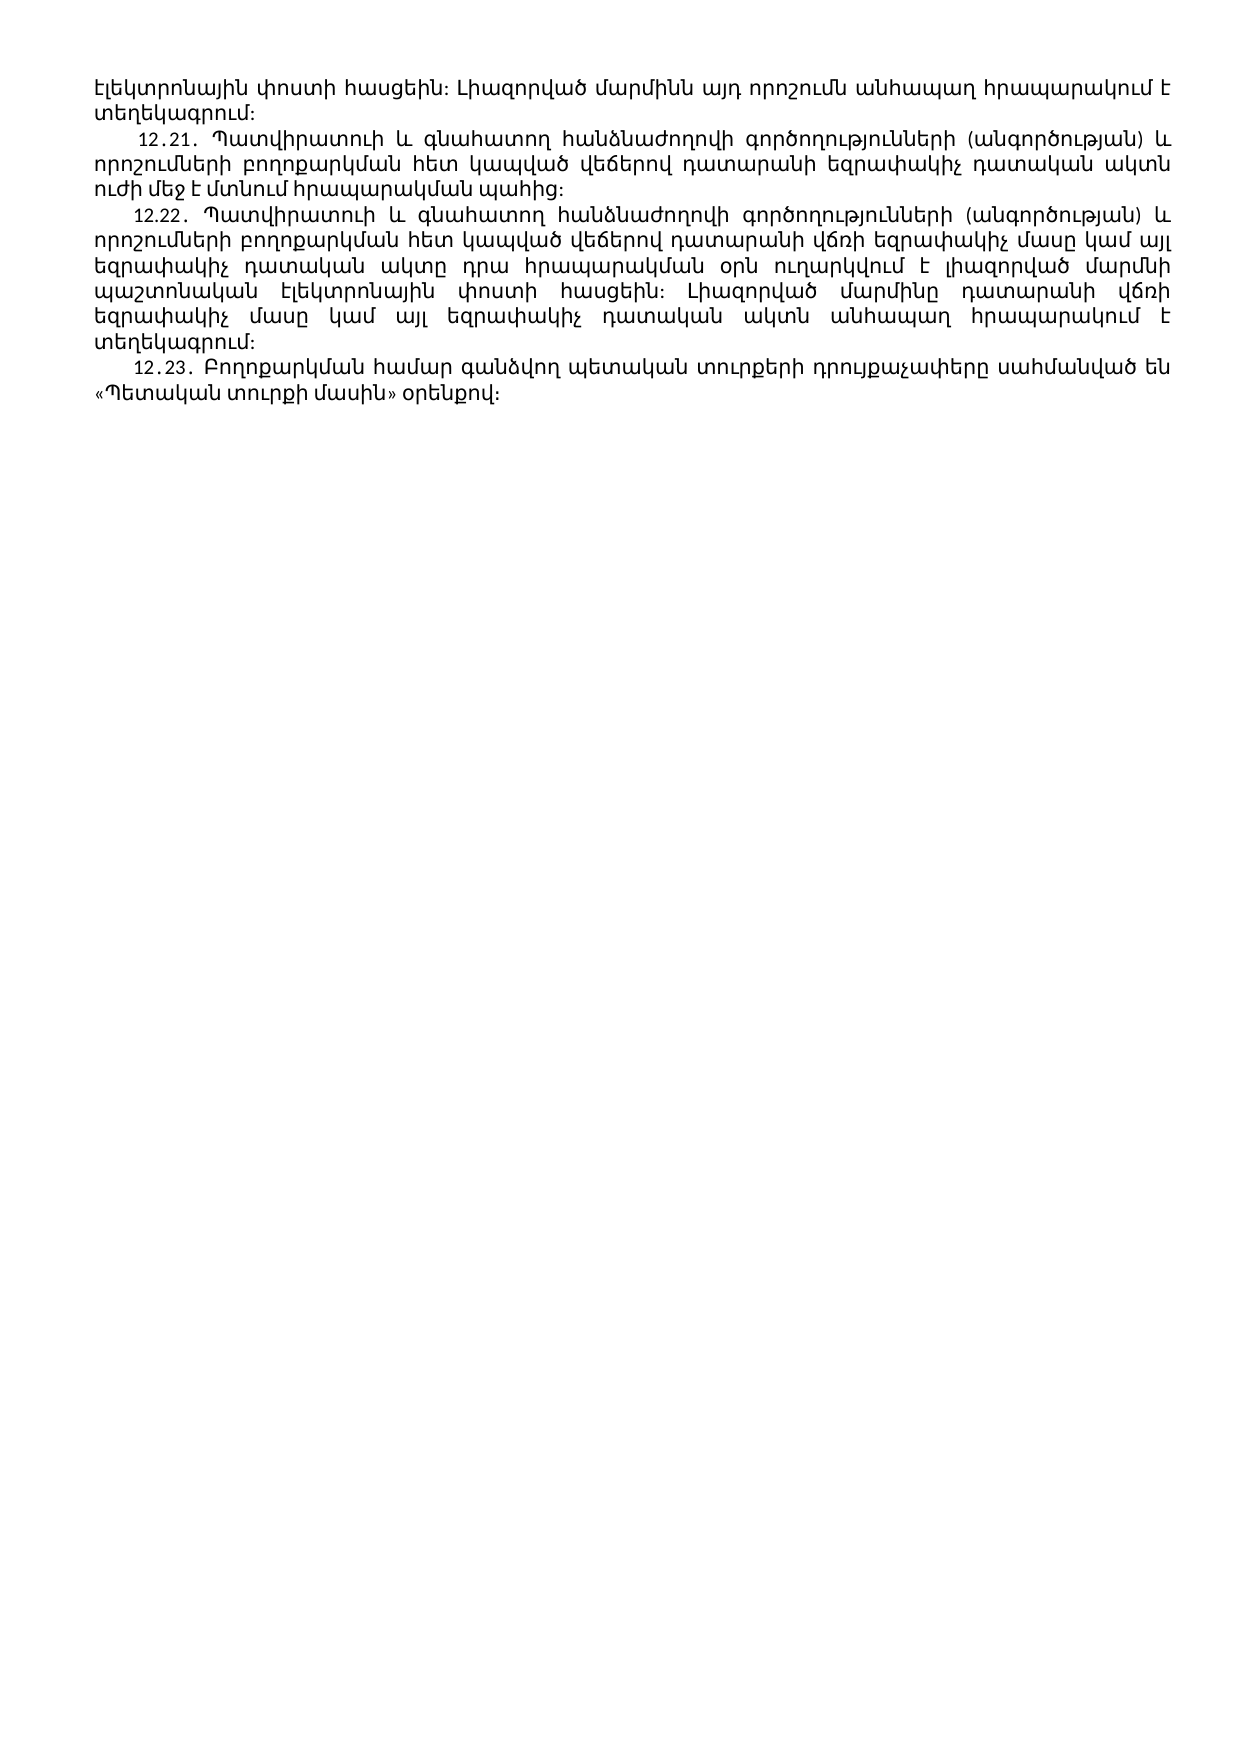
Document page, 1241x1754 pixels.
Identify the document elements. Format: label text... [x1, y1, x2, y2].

text 12․21․ Պատվիրատուի և գնահատող հանձնաժողովի գործողությունների (անգործության) և որոշումների բողոքարկման հետ կապված վեճերով դատարանի եզրափակիչ դատական ակտն ուժի մեջ է մտնում հրապարակման պահից: [94, 126, 1171, 202]
text 12․23․ Բողոքարկման համար գանձվող պետական տուրքերի դրույքաչափերը սահմանված են «Պետական տուրքի մասին» օրենքով։ [94, 354, 1171, 405]
text 12.22․ Պատվիրատուի և գնահատող հանձնաժողովի գործողությունների (անգործության) և որոշումների բողոքարկման հետ կապված վեճերով դատարանի վճռի եզրափակիչ մասը կամ այլ եզրափակիչ դատական ակտը դրա հրապարակման օրն ուղարկվում է լիազորված մարմնի պաշտոնական էլեկտրոնային փոստի հասցեին: Լիազորված մարմինը դատարանի վճռի եզրափակիչ մասը կամ այլ եզրափակիչ դատական ակտն անհապաղ հրապարակում է տեղեկագրում: [94, 202, 1171, 354]
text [94, 75, 1171, 126]
